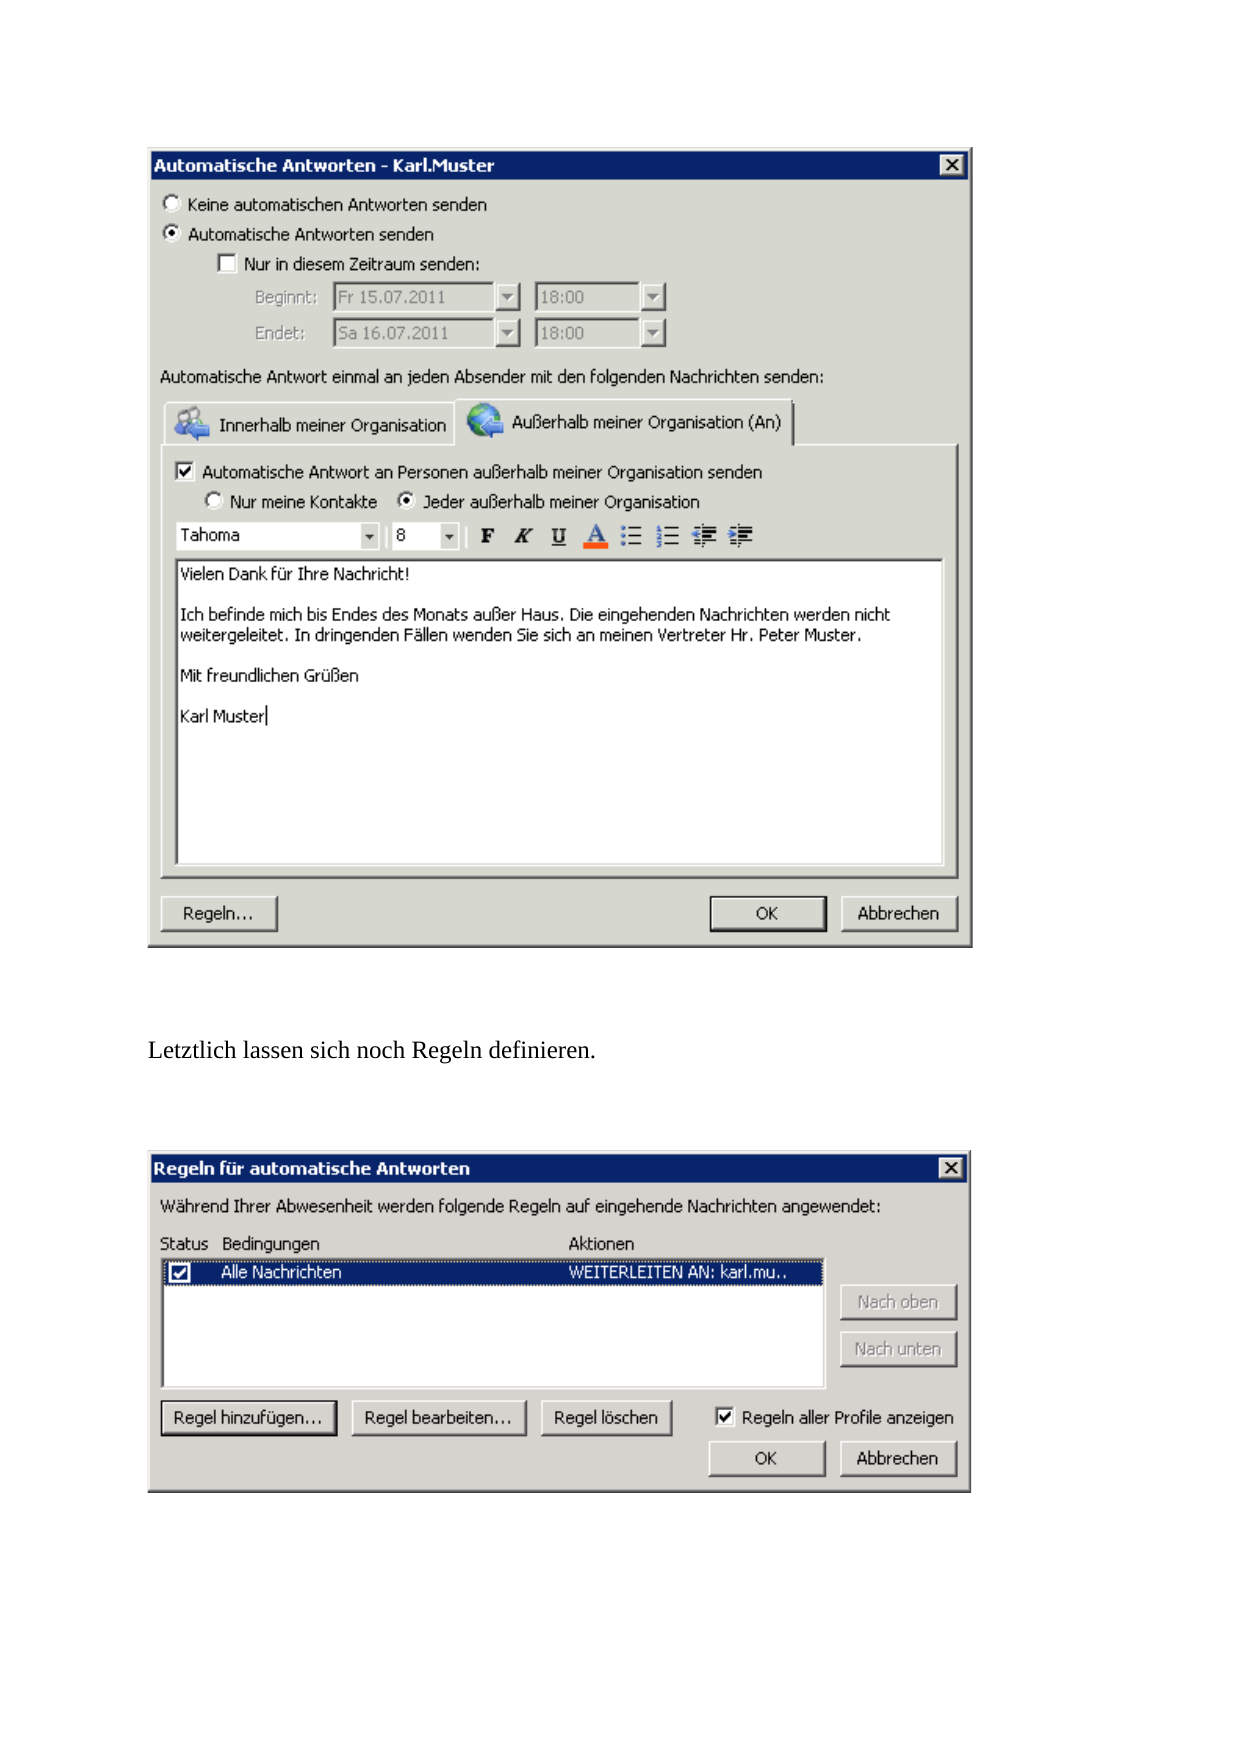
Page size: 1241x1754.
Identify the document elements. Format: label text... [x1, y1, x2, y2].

text Letztlich lassen sich noch Regeln definieren. [148, 1035, 1093, 1063]
picture [147, 147, 973, 948]
picture [147, 1150, 972, 1493]
